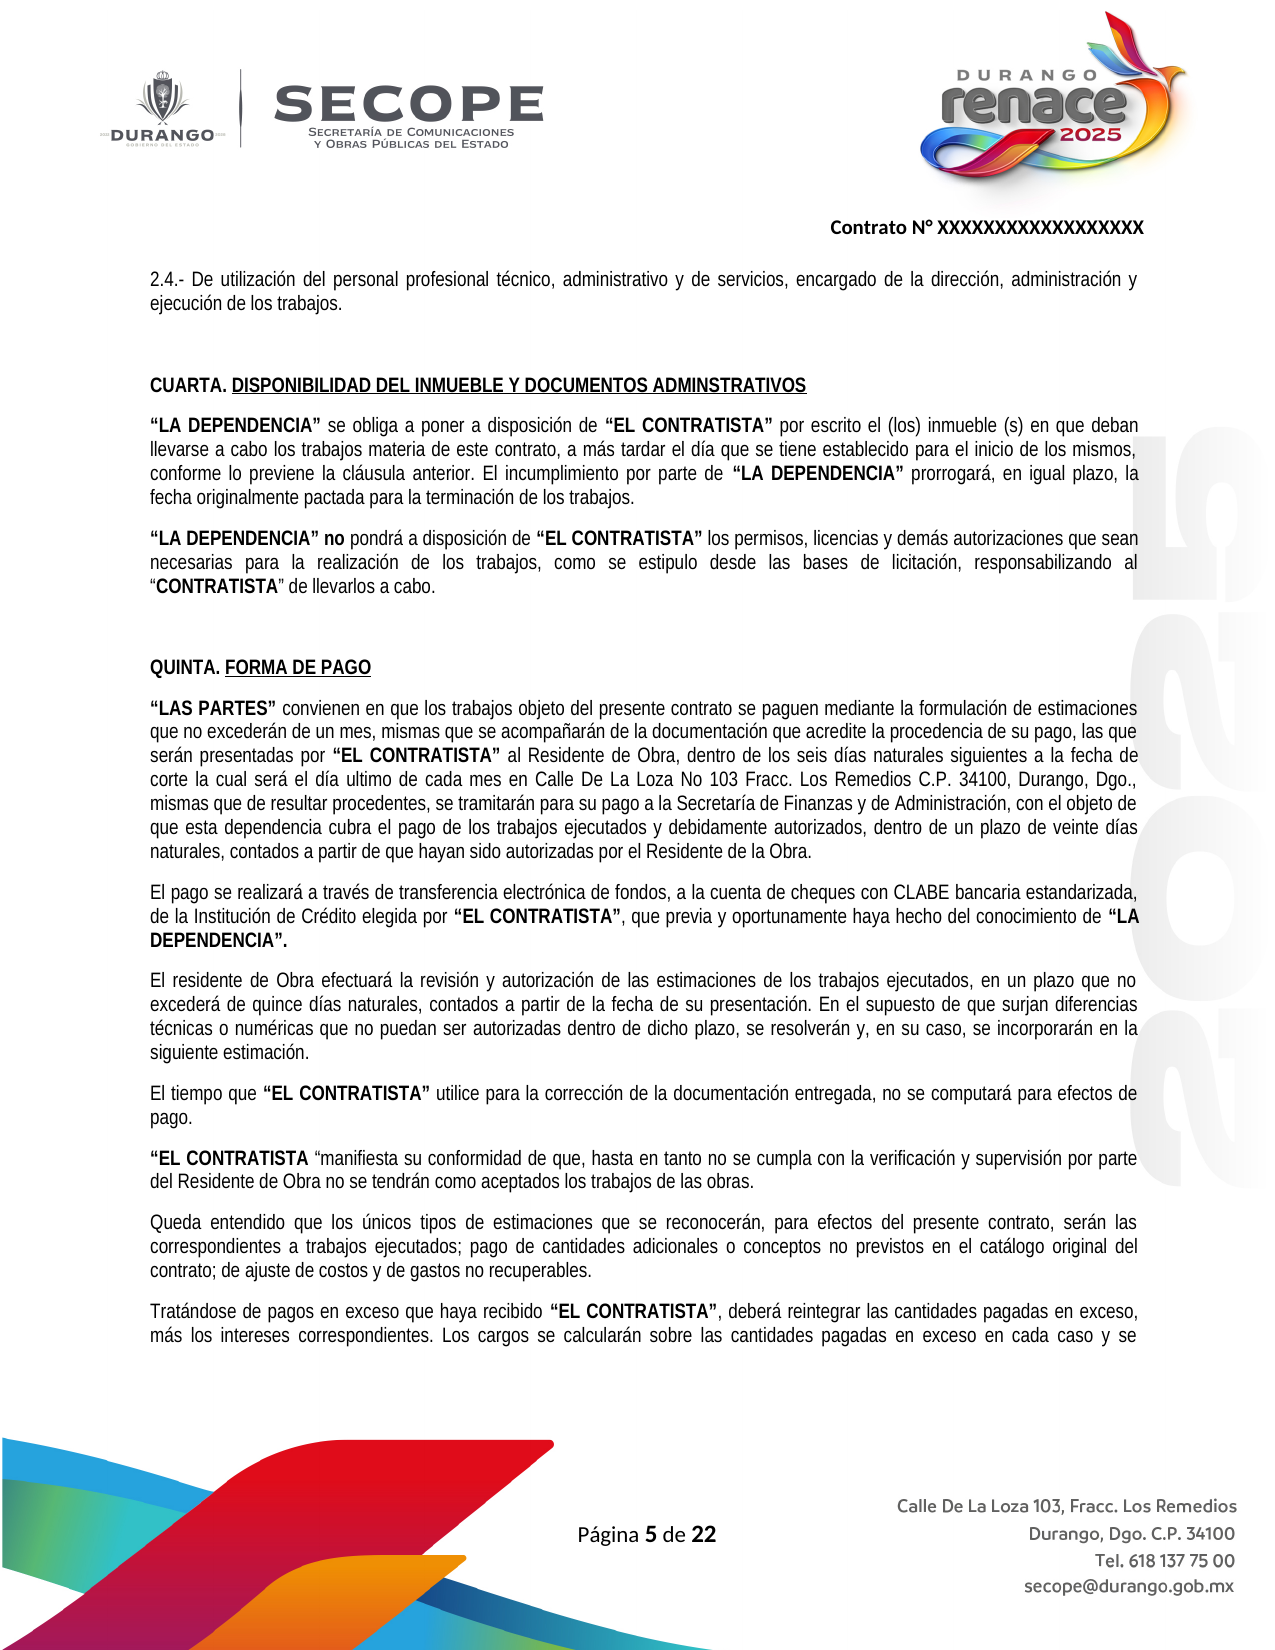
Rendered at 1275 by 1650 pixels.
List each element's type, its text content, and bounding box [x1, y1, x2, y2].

picture [2, 10, 1271, 1650]
text 2.4.- De utilización del personal profesional técnico, administrativo y de servicios, encargado de la dirección, administración y ejecución de los trabajos. [150, 267, 1139, 315]
text QUINTA. FORMA DE PAGO [150, 655, 1139, 679]
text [150, 1298, 1139, 1346]
text “EL CONTRATISTA “manifiesta su conformidad de que, hasta en tanto no se cumpla con la verificación y supervisión por parte del Residente de Obra no se tendrán como aceptados los trabajos de las obras. [150, 1145, 1139, 1193]
text “LA DEPENDENCIA” se obliga a poner a disposición de “EL CONTRATISTA” por escrito el (los) inmueble (s) en que deban llevarse a cabo los trabajos materia de este contrato, a más tardar el día que se tiene establecido para el inicio de los mismos, conforme lo previene la cláusula anterior. El incumplimiento por parte de “LA DEPENDENCIA” prorrogará, en igual plazo, la fecha originalmente pactada para la terminación de los trabajos. [150, 413, 1139, 509]
text El tiempo que “EL CONTRATISTA” utilice para la corrección de la documentación entregada, no se computará para efectos de pago. [150, 1081, 1139, 1129]
text Queda entendido que los únicos tipos de estimaciones que se reconocerán, para efectos del presente contrato, serán las correspondientes a trabajos ejecutados; pago de cantidades adicionales o conceptos no previstos en el catálogo original del contrato; de ajuste de costos y de gastos no recuperables. [150, 1210, 1139, 1282]
text “LAS PARTES” convienen en que los trabajos objeto del presente contrato se paguen mediante la formulación de estimaciones que no excederán de un mes, mismas que se acompañarán de la documentación que acredite la procedencia de su pago, las que serán presentadas por “EL CONTRATISTA” al Residente de Obra, dentro de los seis días naturales siguientes a la fecha de corte la cual será el día ultimo de cada mes en Calle De La Loza No 103 Fracc. Los Remedios C.P. 34100, Durango, Dgo., mismas que de resultar procedentes, se tramitarán para su pago a la Secretaría de Finanzas y de Administración, con el objeto de que esta dependencia cubra el pago de los trabajos ejecutados y debidamente autorizados, dentro de un plazo de veinte días naturales, contados a partir de que hayan sido autorizadas por el Residente de la Obra. [150, 695, 1139, 863]
text CUARTA. DISPONIBILIDAD DEL INMUEBLE Y DOCUMENTOS ADMINSTRATIVOS [150, 372, 1139, 396]
text “LA DEPENDENCIA” no pondrá a disposición de “EL CONTRATISTA” los permisos, licencias y demás autorizaciones que sean necesarias para la realización de los trabajos, como se estipulo desde las bases de licitación, responsabilizando al “CONTRATISTA” de llevarlos a cabo. [150, 526, 1139, 597]
text El pago se realizará a través de transferencia electrónica de fondos, a la cuenta de cheques con CLABE bancaria estandarizada, de la Institución de Crédito elegida por “EL CONTRATISTA”, que previa y oportunamente haya hecho del conocimiento de “LA DEPENDENCIA”. [150, 880, 1139, 952]
text El residente de Obra efectuará la revisión y autorización de las estimaciones de los trabajos ejecutados, en un plazo que no excederá de quince días naturales, contados a partir de la fecha de su presentación. En el supuesto de que surjan diferencias técnicas o numéricas que no puedan ser autorizadas dentro de dicho plazo, se resolverán y, en su caso, se incorporarán en la siguiente estimación. [150, 968, 1139, 1064]
